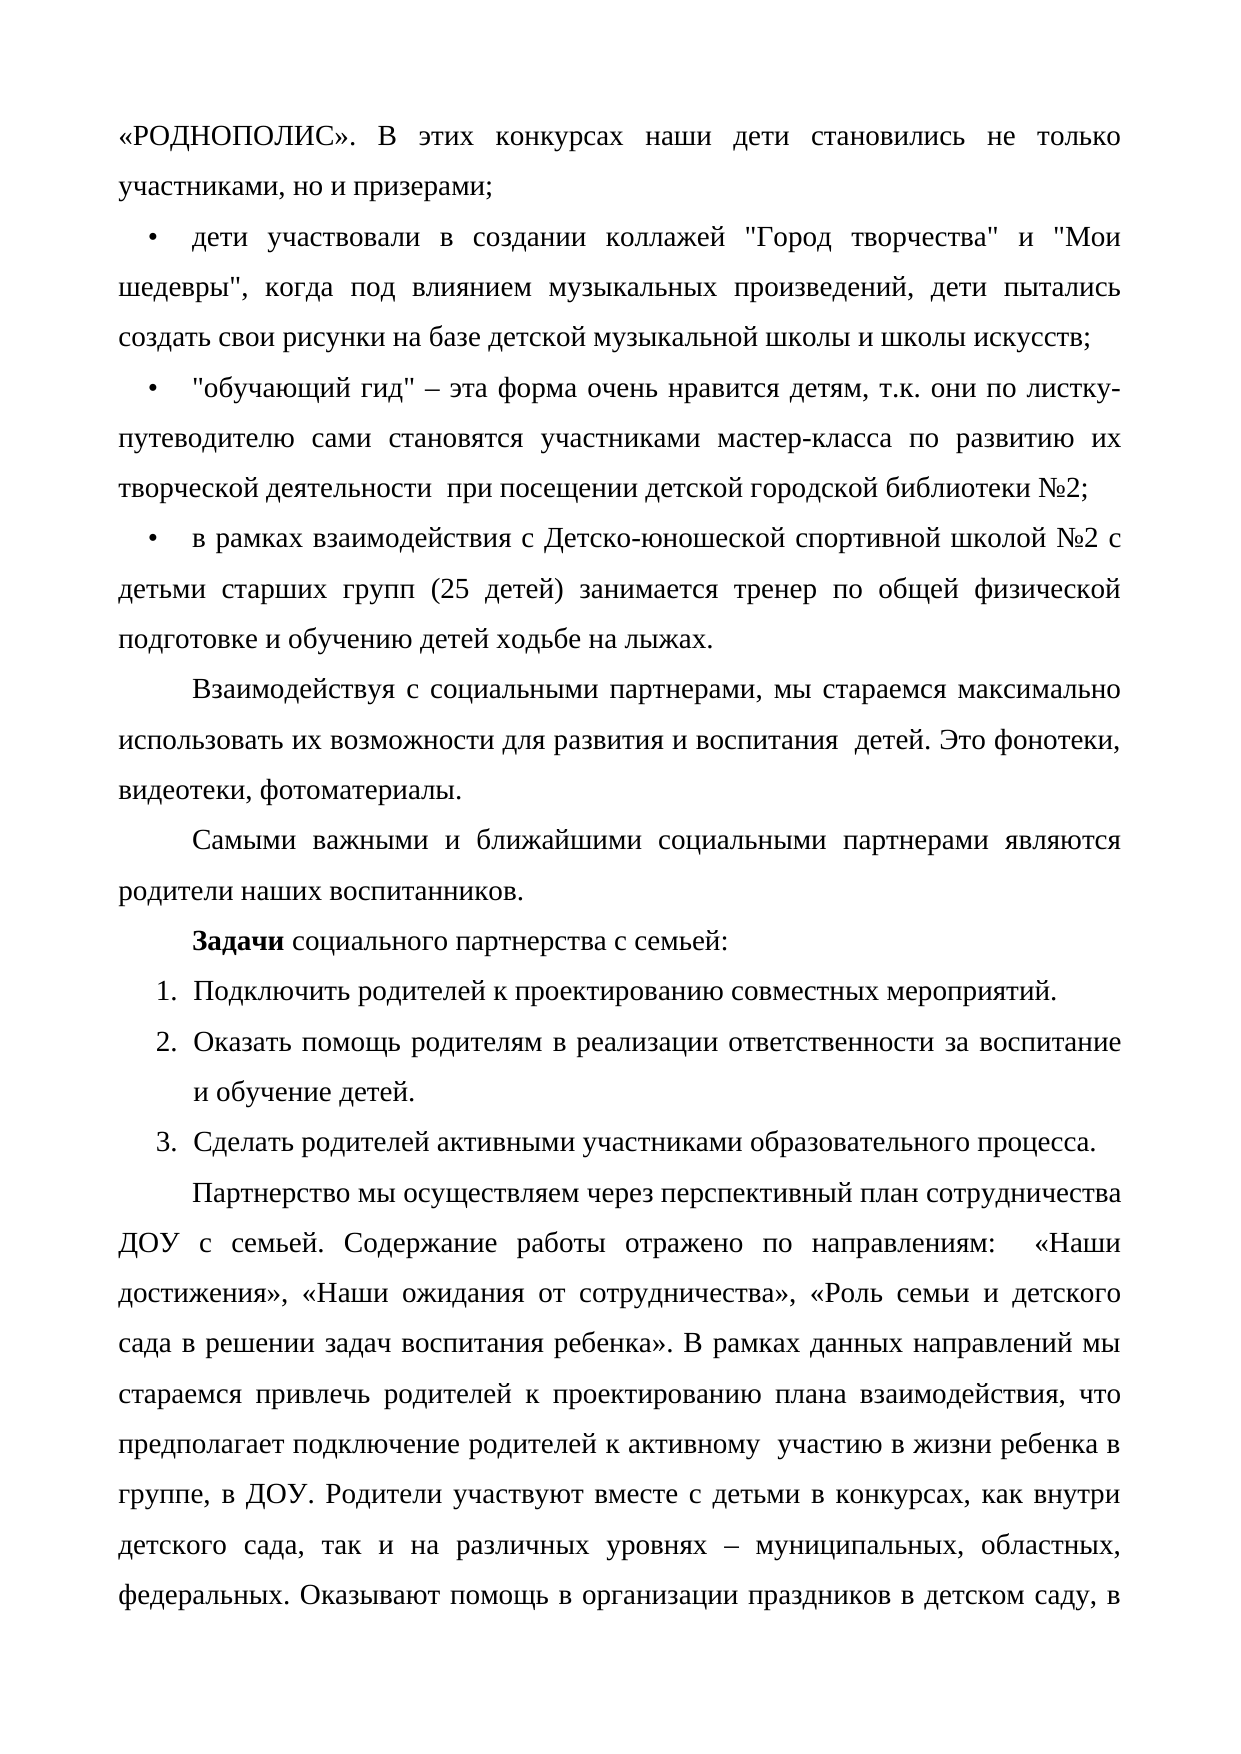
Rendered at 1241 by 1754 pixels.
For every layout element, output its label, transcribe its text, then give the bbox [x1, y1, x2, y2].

list в рамках взаимодействия с Детско-юношеской спортивной школой №2 с детьми старших групп (25 детей) занимается тренер по общей физической подготовке и обучению детей ходьбе на лыжах. [118, 521, 1122, 655]
text Взаимодействуя с социальными партнерами, мы стараемся максимально использовать их возможности для развития и воспитания детей. Это фонотеки, видеотеки, фотоматериалы. [118, 672, 1122, 806]
list Оказать помощь родителям в реализации ответственности за воспитание и обучение детей. [156, 1024, 1122, 1108]
list Сделать родителей активными участниками образовательного процесса. [156, 1124, 1122, 1158]
text Задачи социального партнерства с семьей: [118, 923, 1122, 957]
text Самыми важными и ближайшими социальными партнерами являются родители наших воспитанников. [118, 822, 1122, 906]
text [118, 1175, 1122, 1611]
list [118, 118, 1122, 202]
list дети участвовали в создании коллажей "Город творчества" и "Мои шедевры", когда под влиянием музыкальных произведений, дети пытались создать свои рисунки на базе детской музыкальной школы и школы искусств; [118, 219, 1122, 353]
list Подключить родителей к проектированию совместных мероприятий. [156, 973, 1122, 1007]
list "обучающий гид" – эта форма очень нравится детям, т.к. они по листку-путеводителю сами становятся участниками мастер-класса по развитию их творческой деятельности при посещении детской городской библиотеки №2; [118, 370, 1122, 504]
